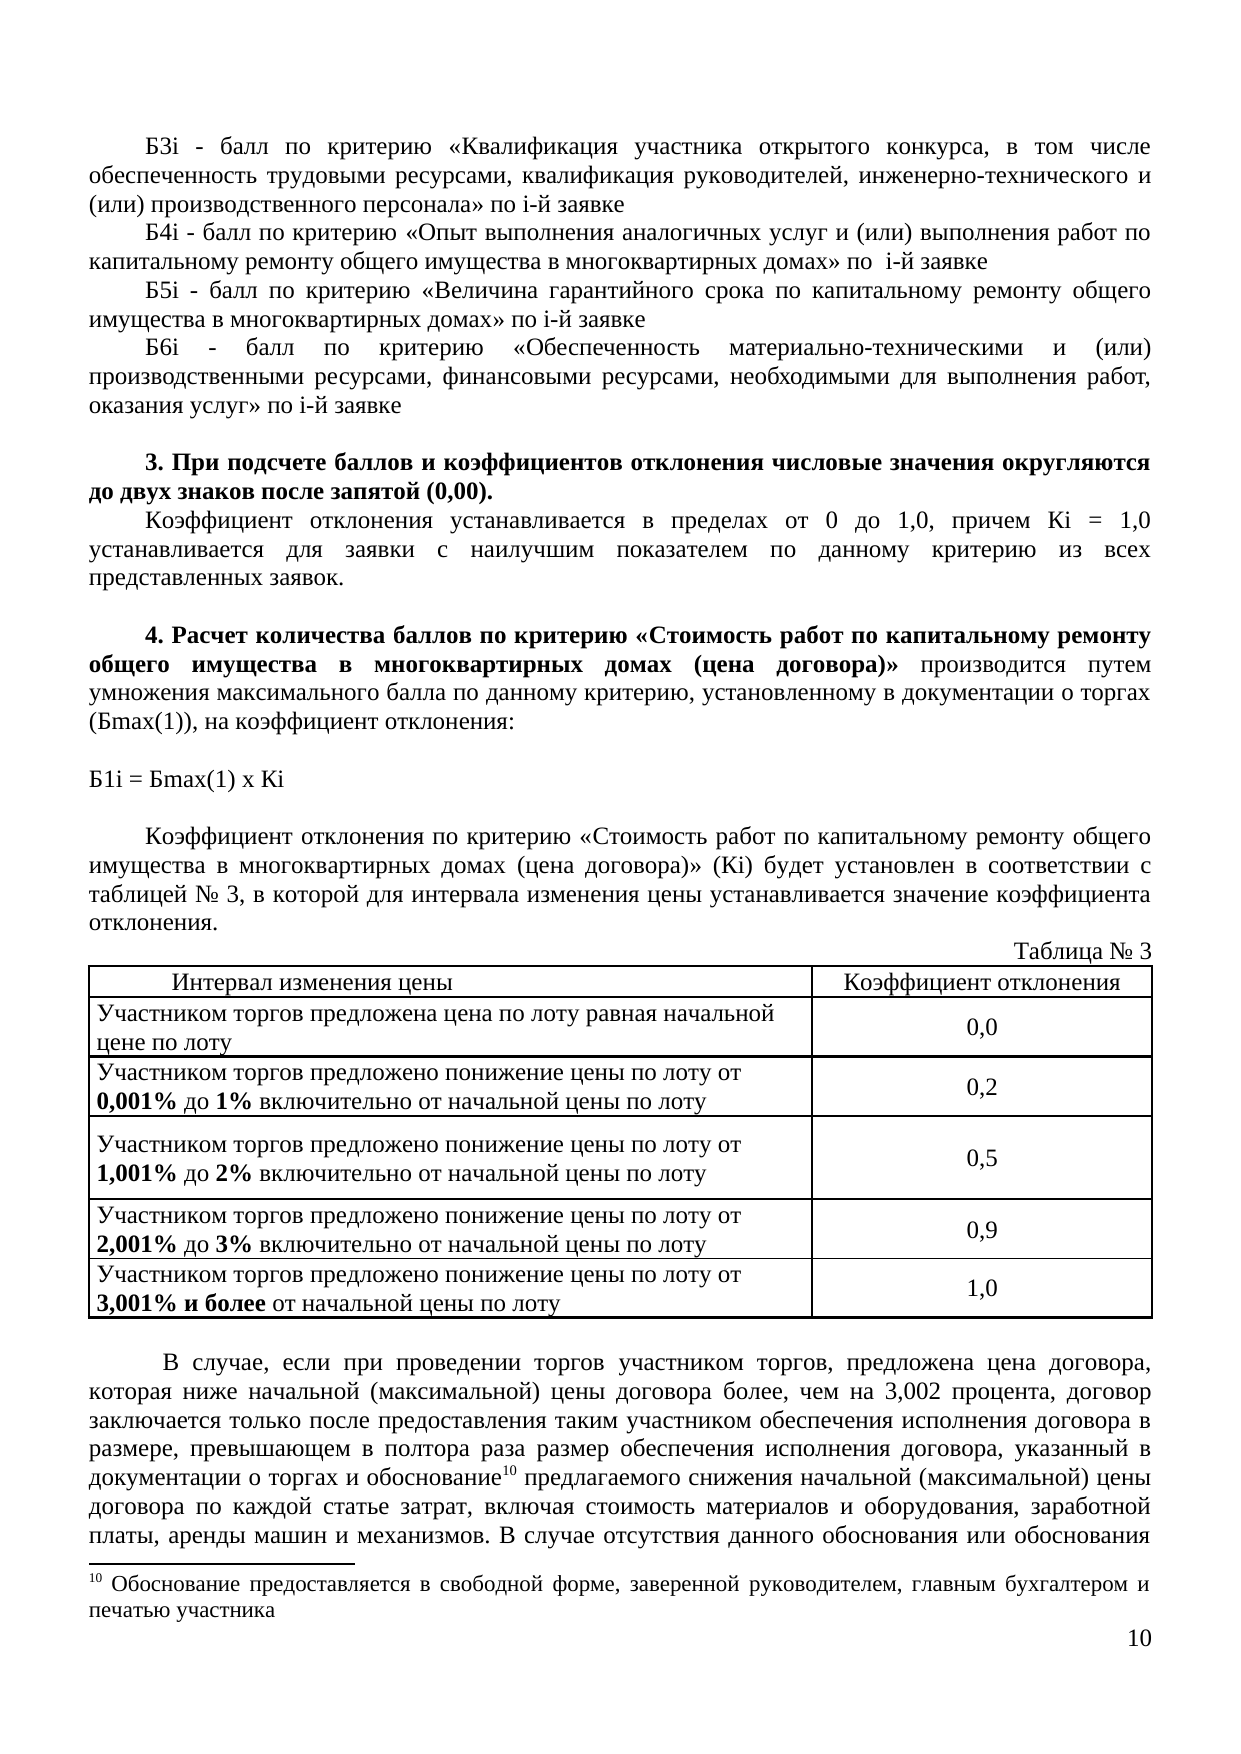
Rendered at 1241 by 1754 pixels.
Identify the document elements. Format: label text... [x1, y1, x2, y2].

text Б1i = Бmax(1) x Кi [89, 764, 1152, 792]
table_cell Участником торгов предложена цена по лоту равная начальной цене по лоту [90, 998, 811, 1055]
table_cell Участником торгов предложено понижение цены по лоту от 1,001% до 2% включительно от начальной цены по лоту [90, 1117, 811, 1198]
text Б5i - балл по критерию «Величина гарантийного срока по капитальному ремонту общего имущества в многоквартирных домах» по i-й заявке [89, 275, 1152, 332]
text Б4i - балл по критерию «Опыт выполнения аналогичных услуг и (или) выполнения работ по капитальному ремонту общего имущества в многоквартирных домах» по i-й заявке [89, 217, 1152, 275]
text Коэффициент отклонения устанавливается в пределах от 0 до 1,0, причем Кi = 1,0 устанавливается для заявки с наилучшим показателем по данному критерию из всех представленных заявок. [89, 505, 1152, 591]
text 4. Расчет количества баллов по критерию «Стоимость работ по капитальному ремонту общего имущества в многоквартирных домах (цена договора)» производится путем умножения максимального балла по данному критерию, установленному в документации о торгах (Бmax(1)), на коэффициент отклонения: [89, 620, 1152, 735]
text Таблица № 3 [89, 936, 1152, 965]
table_cell 1,0 [813, 1259, 1151, 1316]
table_header Интервал изменения цены [90, 967, 811, 996]
table_cell 0,2 [813, 1058, 1151, 1115]
table_cell Участником торгов предложено понижение цены по лоту от 2,001% до 3% включительно от начальной цены по лоту [90, 1200, 811, 1258]
text 3. При подсчете баллов и коэффициентов отклонения числовые значения округляются до двух знаков после запятой (0,00). [89, 447, 1152, 505]
text Б3i - балл по критерию «Квалификация участника открытого конкурса, в том числе обеспеченность трудовыми ресурсами, квалификация руководителей, инженерно-технического и (или) производственного персонала» по i-й заявке [89, 131, 1152, 217]
table_header Коэффициент отклонения [813, 967, 1151, 996]
text Б6i - балл по критерию «Обеспеченность материально-техническими и (или) производственными ресурсами, финансовыми ресурсами, необходимыми для выполнения работ, оказания услуг» по i-й заявке [89, 332, 1152, 419]
table_cell 0,0 [813, 998, 1151, 1055]
table_cell 0,5 [813, 1117, 1151, 1198]
table_cell Участником торгов предложено понижение цены по лоту от 3,001% и более от начальной цены по лоту [90, 1259, 811, 1316]
table_cell Участником торгов предложено понижение цены по лоту от 0,001% до 1% включительно от начальной цены по лоту [90, 1058, 811, 1115]
table_cell 0,9 [813, 1200, 1151, 1258]
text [89, 1347, 1152, 1548]
text Коэффициент отклонения по критерию «Стоимость работ по капитальному ремонту общего имущества в многоквартирных домах (цена договора)» (Кi) будет установлен в соответствии с таблицей № 3, в которой для интервала изменения цены устанавливается значение коэффициента отклонения. [89, 821, 1152, 936]
